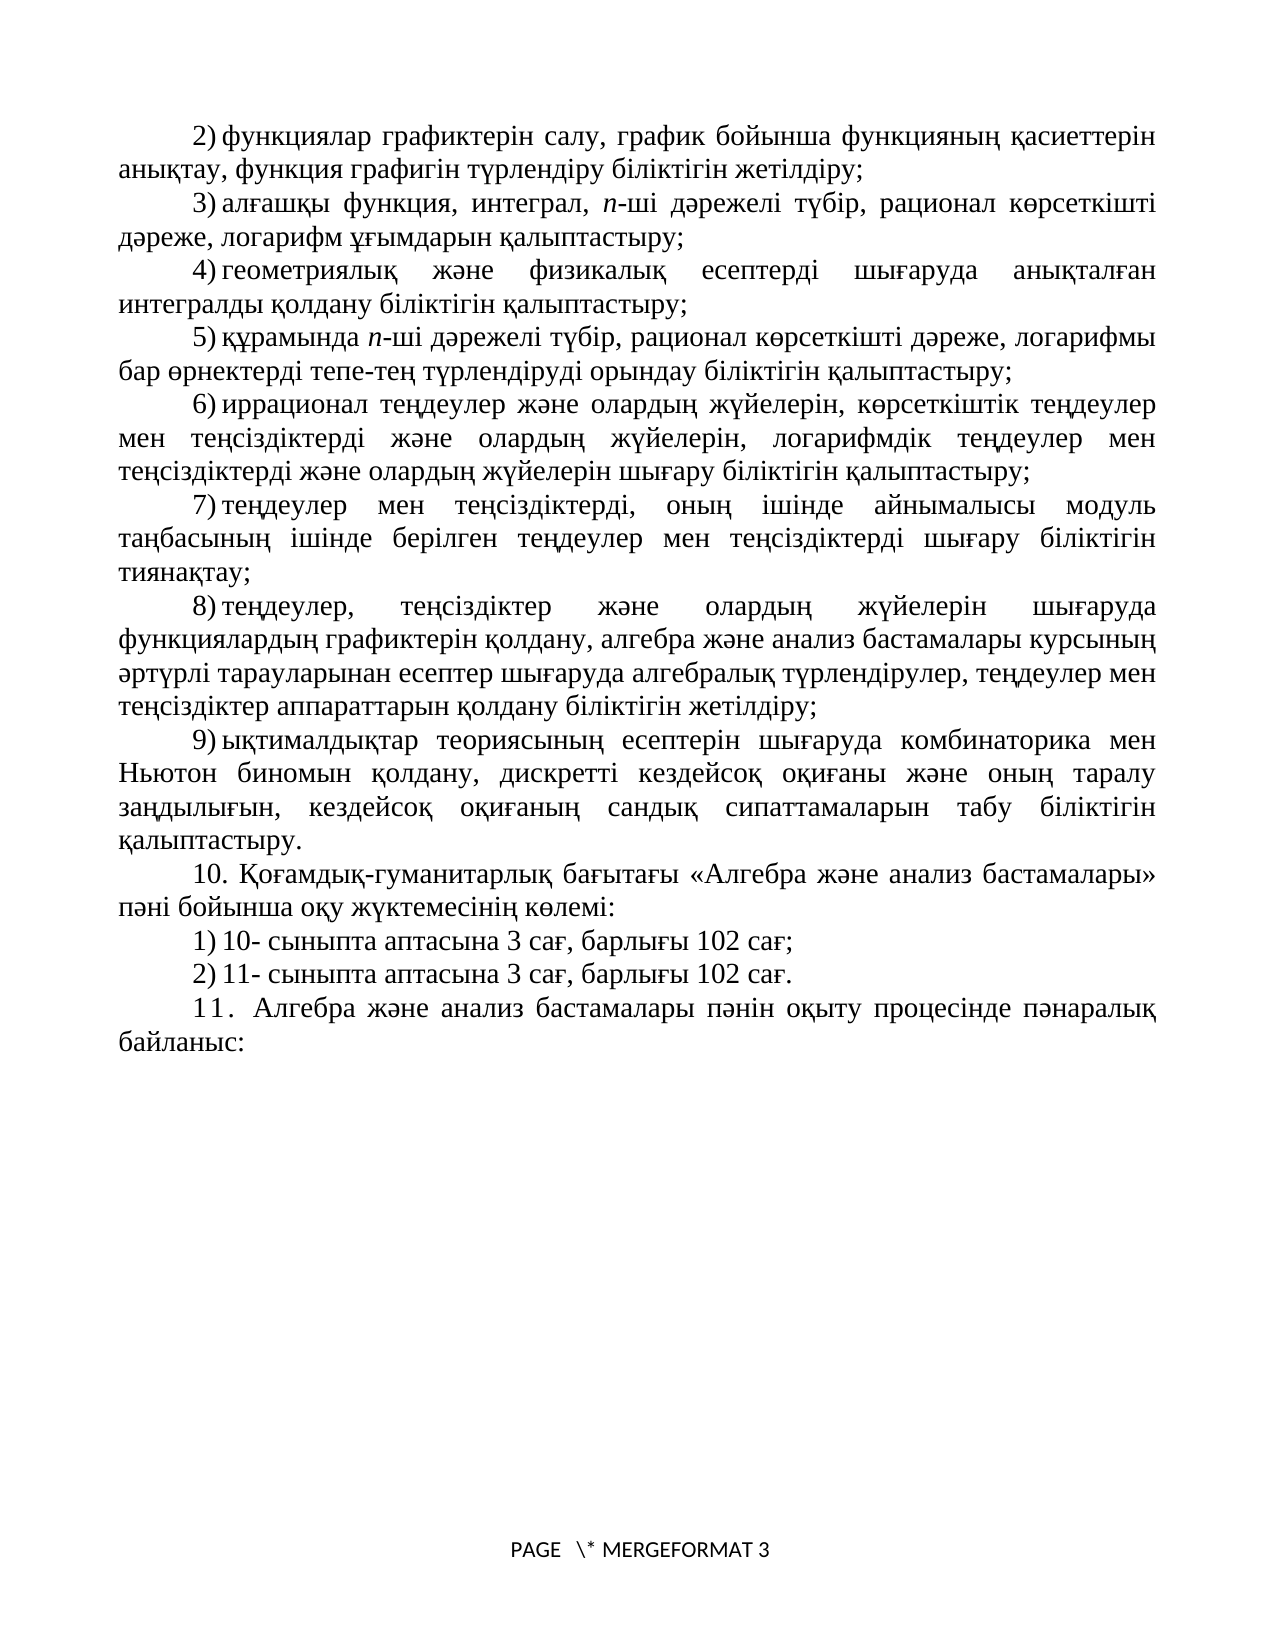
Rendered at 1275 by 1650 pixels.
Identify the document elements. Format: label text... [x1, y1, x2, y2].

list функциялар графиктерін салу, график бойынша функцияның қасиеттерін анықтау, функция графигін түрлендіру біліктігін жетілдіру; [118, 118, 1157, 185]
list теңдеулер, теңсіздіктер және олардың жүйелерін шығаруда функциялардың графиктерін қолдану, алгебра және анализ бастамалары курсының әртүрлі тарауларынан есептер шығаруда алгебралық түрлендірулер, теңдеулер мен теңсіздіктер аппараттарын қолдану біліктігін жетілдіру; [118, 588, 1157, 722]
text 10. Қоғамдық-гуманитарлық бағытағы «Алгебра және анализ бастамалары» пәні бойынша оқу жүктемесінің көлемі: [118, 856, 1157, 923]
list 10- сыныпта аптасына 3 сағ, барлығы 102 сағ; [118, 923, 1157, 957]
list ықтималдықтар теориясының есептерін шығаруда комбинаторика мен Ньютон биномын қолдану, дискретті кездейсоқ оқиғаны және оның таралу заңдылығын, кездейсоқ оқиғаның сандық сипаттамаларын табу біліктігін қалыптастыру. [118, 722, 1157, 856]
list иррационал теңдеулер және олардың жүйелерін, көрсеткіштік теңдеулер мен теңсіздіктерді және олардың жүйелерін, логарифмдік теңдеулер мен теңсіздіктерді және олардың жүйелерін шығару біліктігін қалыптастыру; [118, 386, 1157, 487]
list теңдеулер мен теңсіздіктерді, оның ішінде айнымалысы модуль таңбасының ішінде берілген теңдеулер мен теңсіздіктерді шығару біліктігін тиянақтау; [118, 487, 1157, 588]
text 11. Алгебра және анализ бастамалары пәнін оқыту процесінде пәнаралық байланыс: [118, 990, 1157, 1057]
list 11- сыныпта аптасына 3 сағ, барлығы 102 сағ. [118, 957, 1157, 990]
list геометриялық және физикалық есептерді шығаруда анықталған интегралды қолдану біліктігін қалыптастыру; [118, 252, 1157, 319]
list алғашқы функция, интеграл, п-ші дәрежелі түбір, рационал көрсеткішті дәреже, логарифм ұғымдарын қалыптастыру; [118, 185, 1157, 252]
list құрамында п-ші дәрежелі түбір, рационал көрсеткішті дәреже, логарифмы бар өрнектерді тепе-тең түрлендіруді орындау біліктігін қалыптастыру; [118, 319, 1157, 386]
